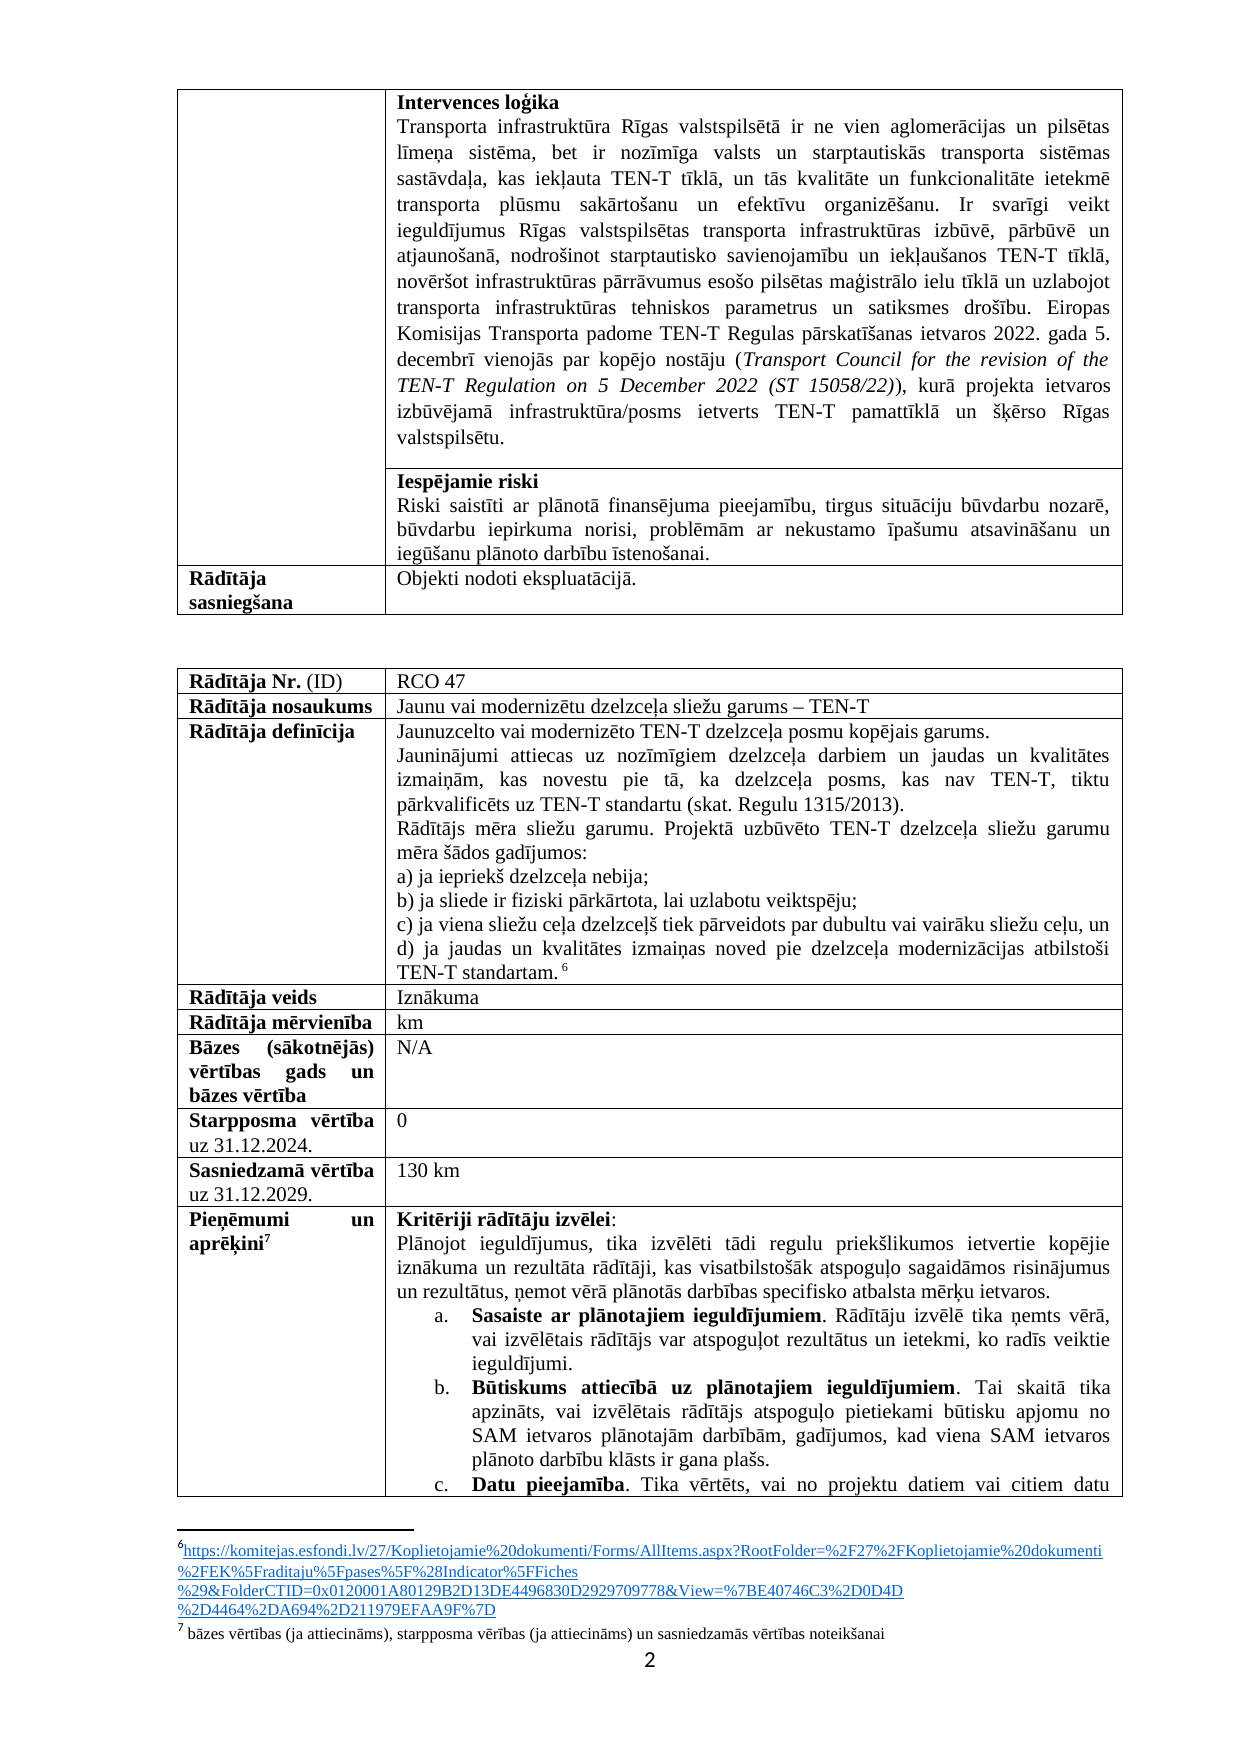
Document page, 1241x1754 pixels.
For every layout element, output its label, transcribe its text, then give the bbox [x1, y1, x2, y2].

table_cell Iznākuma [386, 985, 1122, 1009]
table_cell Bāzes (sākotnējās) vērtības gads un bāzes vērtība [178, 1035, 385, 1107]
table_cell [386, 1207, 1122, 1496]
table_cell Rādītāja veids [178, 985, 385, 1009]
table_cell Objekti nodoti ekspluatācijā. [386, 566, 1122, 614]
table_cell Rādītāja sasniegšana [178, 566, 385, 614]
table_cell 130 km [386, 1158, 1122, 1206]
table_cell Jaunu vai modernizētu dzelzceļa sliežu garums – TEN-T [386, 694, 1122, 718]
table_cell Starpposma vērtība uz 31.12.2024. [178, 1109, 385, 1157]
table_cell Jaunuzcelto vai modernizēto TEN-T dzelzceļa posmu kopējais garums. Jauninājumi attiecas uz nozīmīgiem dzelzceļa darbiem un jaudas un kvalitātes izmaiņām, kas novestu pie tā, ka dzelzceļa posms, kas nav TEN-T, tiktu pārkvalificēts uz TEN-T standartu (skat. Regulu 1315/2013). Rādītājs mēra sliežu garumu. Projektā uzbūvēto TEN-T dzelzceļa sliežu garumu mēra šādos gadījumos: a) ja iepriekš dzelzceļa nebija; b) ja sliede ir fiziski pārkārtota, lai uzlabotu veiktspēju; c) ja viena sliežu ceļa dzelzceļš tiek pārveidots par dubultu vai vairāku sliežu ceļu, un d) ja jaudas un kvalitātes izmaiņas noved pie dzelzceļa modernizācijas atbilstoši TEN-T standartam. [386, 719, 1122, 984]
table_cell 0 [386, 1109, 1122, 1157]
table_cell km [386, 1010, 1122, 1034]
table_header RCO 47 [386, 669, 1122, 693]
table_header Rādītāja Nr. (ID) [178, 669, 385, 693]
table_cell Intervences loģika Transporta infrastruktūra Rīgas valstspilsētā ir ne vien aglomerācijas un pilsētas līmeņa sistēma, bet ir nozīmīga valsts un starptautiskās transporta sistēmas sastāvdaļa, kas iekļauta TEN-T tīklā, un tās kvalitāte un funkcionalitāte ietekmē transporta plūsmu sakārtošanu un efektīvu organizēšanu. Ir svarīgi veikt ieguldījumus Rīgas valstspilsētas transporta infrastruktūras izbūvē, pārbūvē un atjaunošanā, nodrošinot starptautisko savienojamību un iekļaušanos TEN-T tīklā, novēršot infrastruktūras pārrāvumus esošo pilsētas maģistrālo ielu tīklā un uzlabojot transporta infrastruktūras tehniskos parametrus un satiksmes drošību. Eiropas Komisijas Transporta padome TEN-T Regulas pārskatīšanas ietvaros 2022. gada 5. decembrī vienojās par kopējo nostāju (Transport Council for the revision of the TEN-T Regulation on 5 December 2022 (ST 15058/22)), kurā projekta ietvaros izbūvējamā infrastruktūra/posms ietverts TEN-T pamattīklā un šķērso Rīgas valstspilsētu. [386, 90, 1122, 468]
table_cell Rādītāja definīcija [178, 719, 385, 984]
table_cell Sasniedzamā vērtība uz 31.12.2029. [178, 1158, 385, 1206]
table_cell Rādītāja nosaukums [178, 694, 385, 718]
table_cell N/A [386, 1035, 1122, 1107]
table_cell Rādītāja mērvienība [178, 1010, 385, 1034]
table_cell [178, 1207, 385, 1496]
table_cell Iespējamie riski Riski saistīti ar plānotā finansējuma pieejamību, tirgus situāciju būvdarbu nozarē, būvdarbu iepirkuma norisi, problēmām ar nekustamo īpašumu atsavināšanu un iegūšanu plānoto darbību īstenošanai. [386, 469, 1122, 565]
